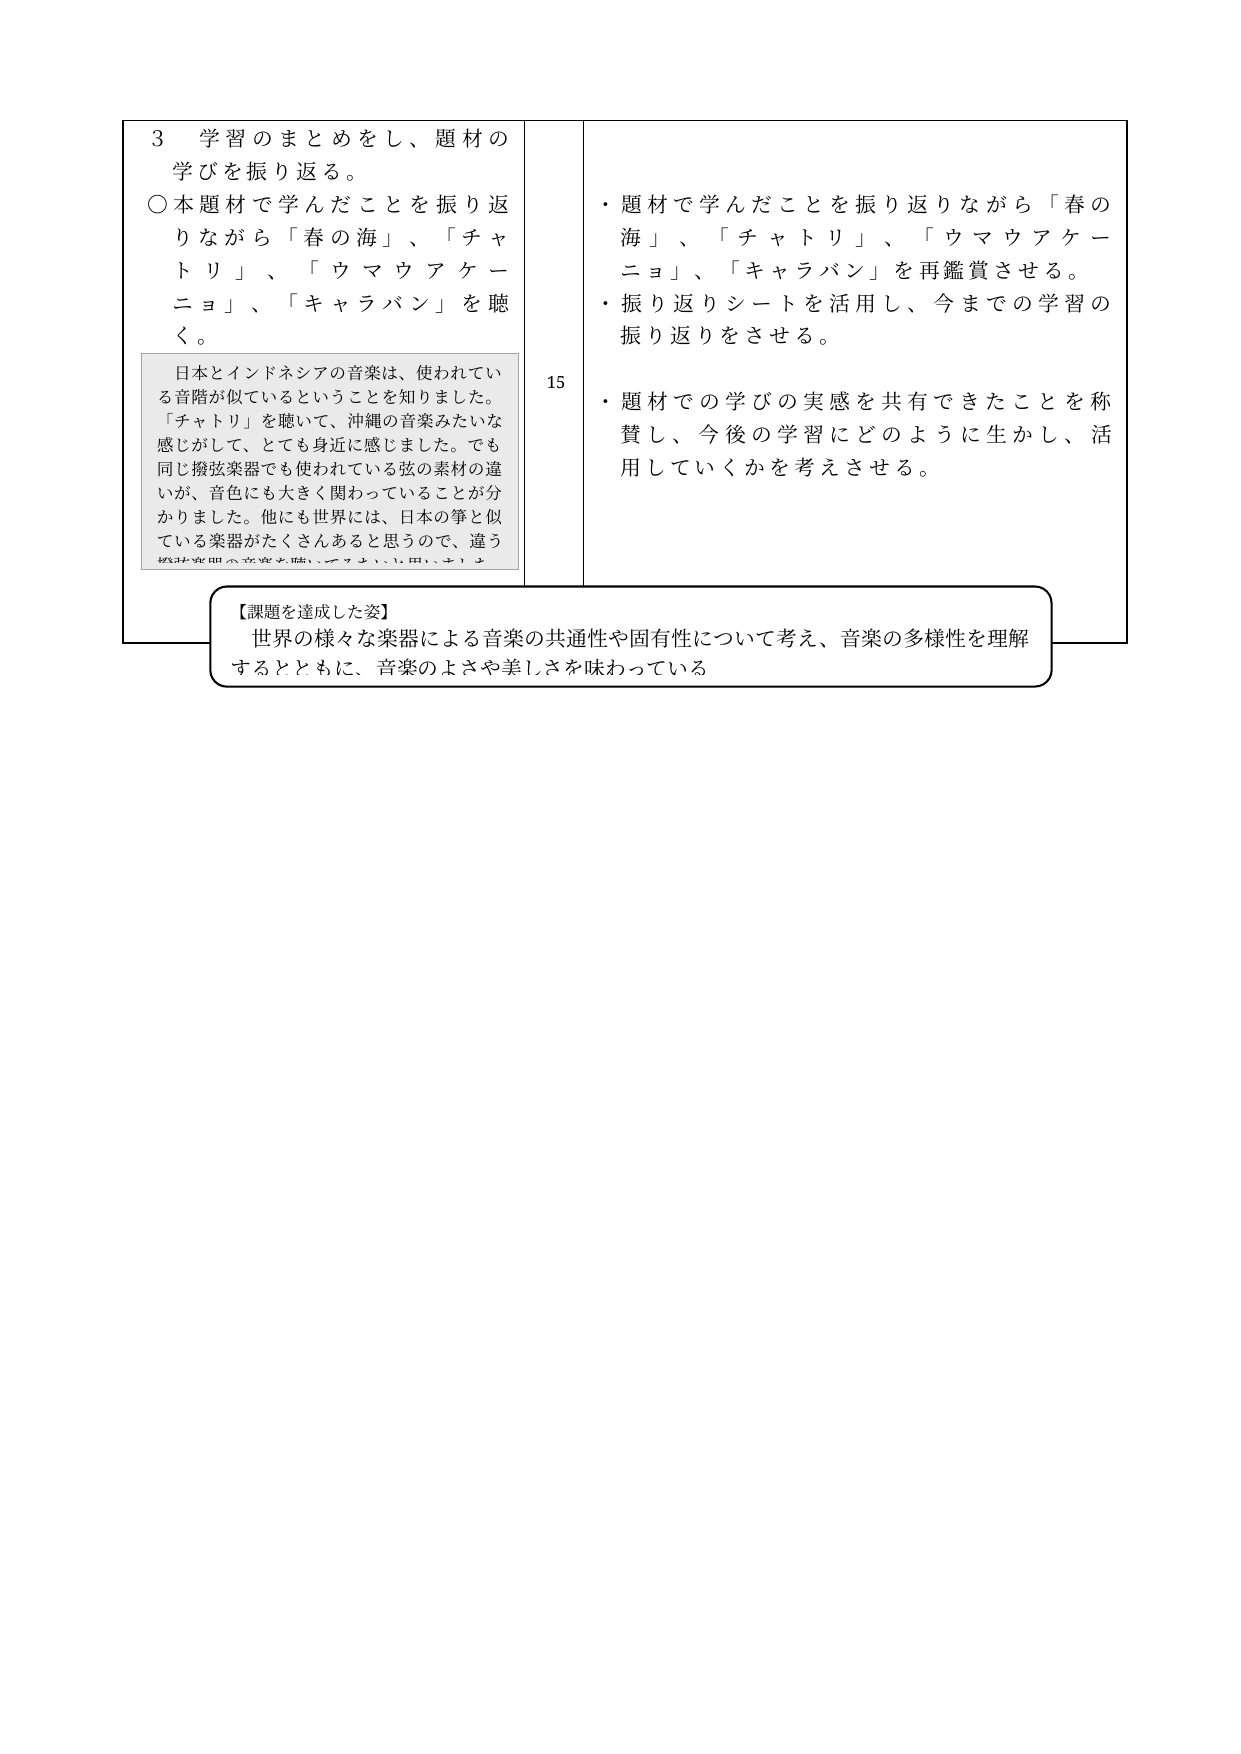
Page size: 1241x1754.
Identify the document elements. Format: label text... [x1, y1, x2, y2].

table_cell ・題材で学んだことを振り返りながら「春の海」、「チャトリ」、「ウマウアケーニョ」、「キャラバン」を再鑑賞させる。 ・振り返りシートを活用し、今までの学習の振り返りをさせる。 ・題材での学びの実感を共有できたことを称賛し、今後の学習にどのように生かし、活用していくかを考えさせる。 [584, 121, 1126, 642]
table_cell ３ 学習のまとめをし、題材の学びを振り返る。 〇本題材で学んだことを振り返りながら「春の海」、「チャトリ」、「ウマウアケーニョ」、「キャラバン」を聴く。 [124, 121, 524, 642]
table_cell 15 [525, 121, 583, 585]
